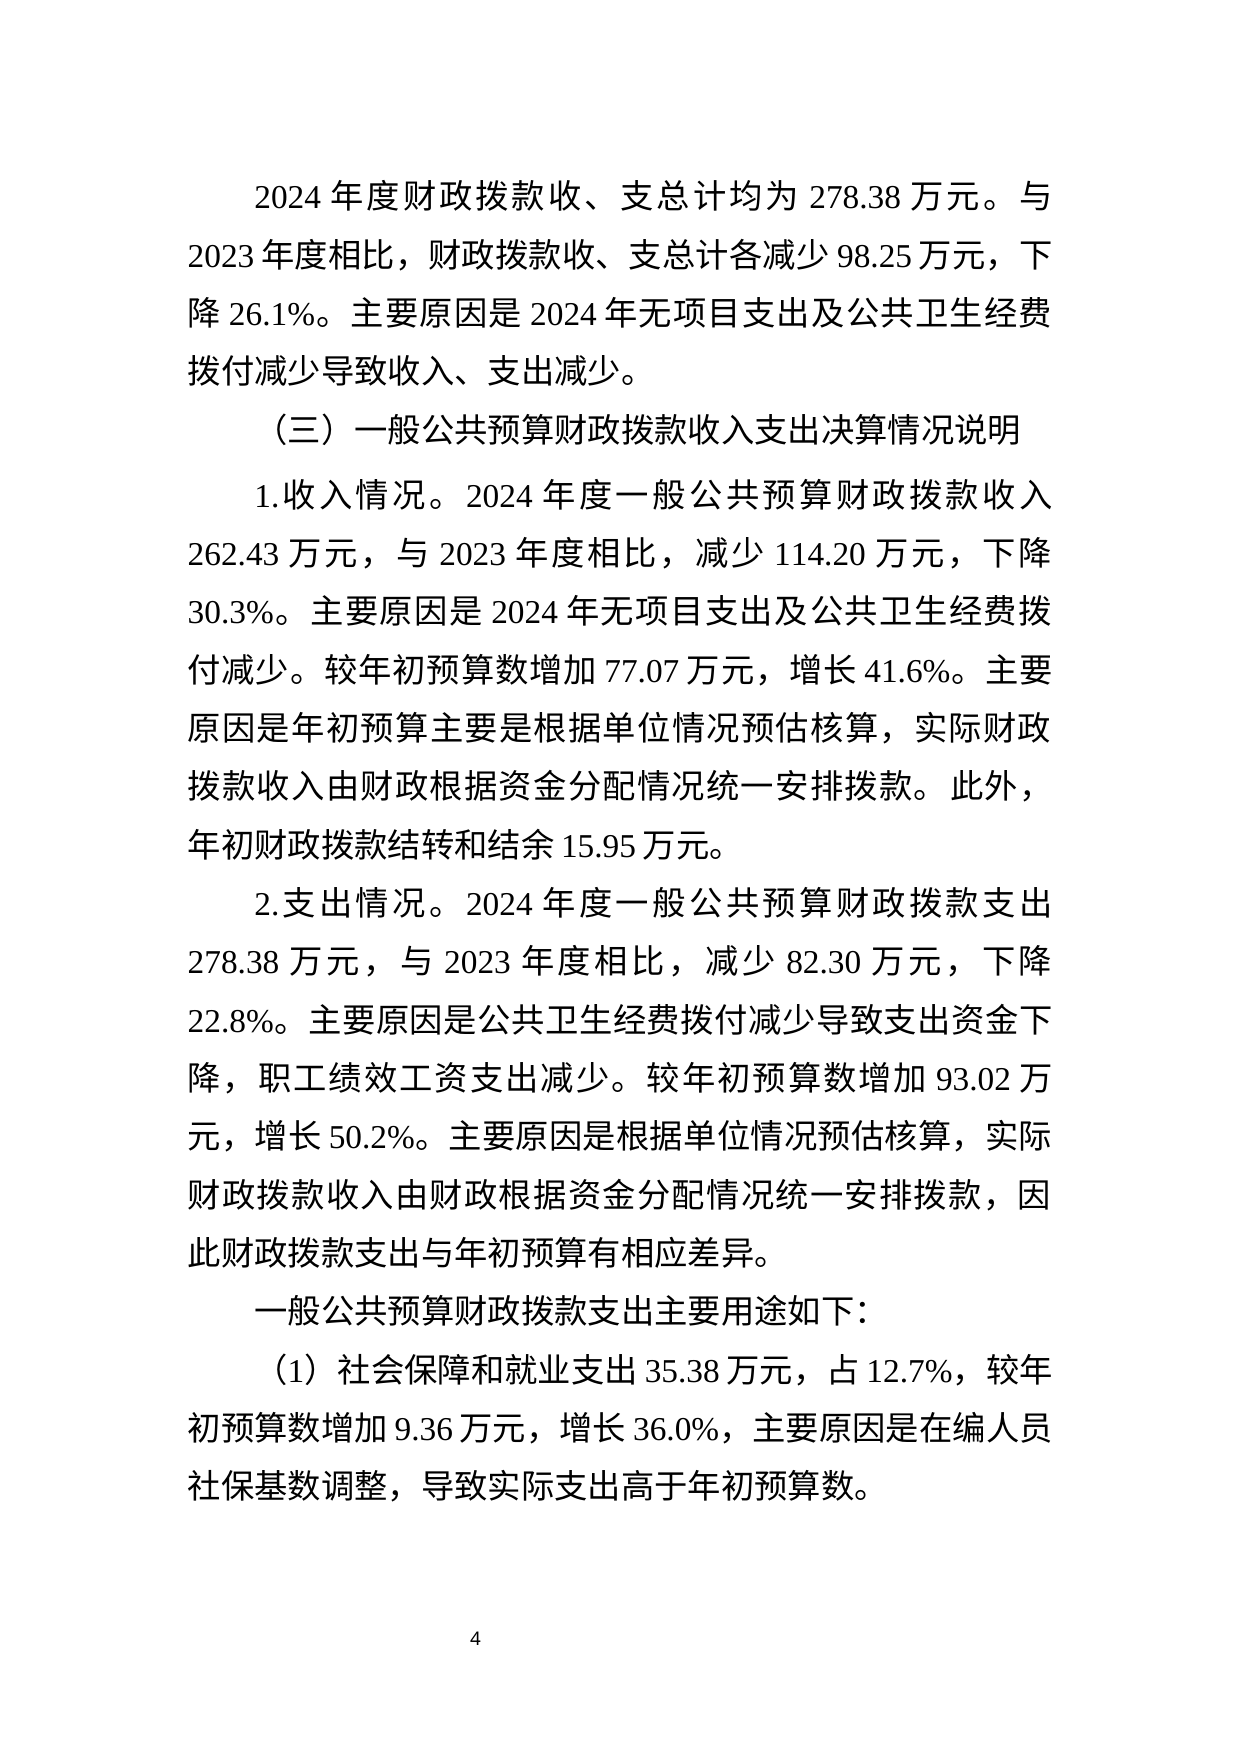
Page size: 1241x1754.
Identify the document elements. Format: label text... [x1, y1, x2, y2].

text 一般公共预算财政拨款支出主要用途如下： [187, 1277, 1053, 1335]
text 1.收入情况。2024年度一般公共预算财政拨款收入262.43万元，与2023年度相比，减少114.20万元，下降30.3%。主要原因是2024年无项目支出及公共卫生经费拨付减少。较年初预算数增加77.07万元，增长41.6%。主要原因是年初预算主要是根据单位情况预估核算，实际财政拨款收入由财政根据资金分配情况统一安排拨款。此外，年初财政拨款结转和结余15.95万元。 [187, 460, 1053, 869]
text 2.支出情况。2024年度一般公共预算财政拨款支出278.38万元，与2023年度相比，减少82.30万元，下降22.8%。主要原因是公共卫生经费拨付减少导致支出资金下降，职工绩效工资支出减少。较年初预算数增加93.02万元，增长50.2%。主要原因是根据单位情况预估核算，实际财政拨款收入由财政根据资金分配情况统一安排拨款，因此财政拨款支出与年初预算有相应差异。 [187, 869, 1053, 1277]
text （三）一般公共预算财政拨款收入支出决算情况说明 [187, 395, 1053, 460]
text （1）社会保障和就业支出35.38万元，占12.7%，较年初预算数增加9.36万元，增长36.0%，主要原因是在编人员社保基数调整，导致实际支出高于年初预算数。 [187, 1335, 1053, 1510]
text 2024年度财政拨款收、支总计均为278.38万元。与2023年度相比，财政拨款收、支总计各减少98.25万元，下降26.1%。主要原因是2024年无项目支出及公共卫生经费拨付减少导致收入、支出减少。 [187, 162, 1053, 395]
